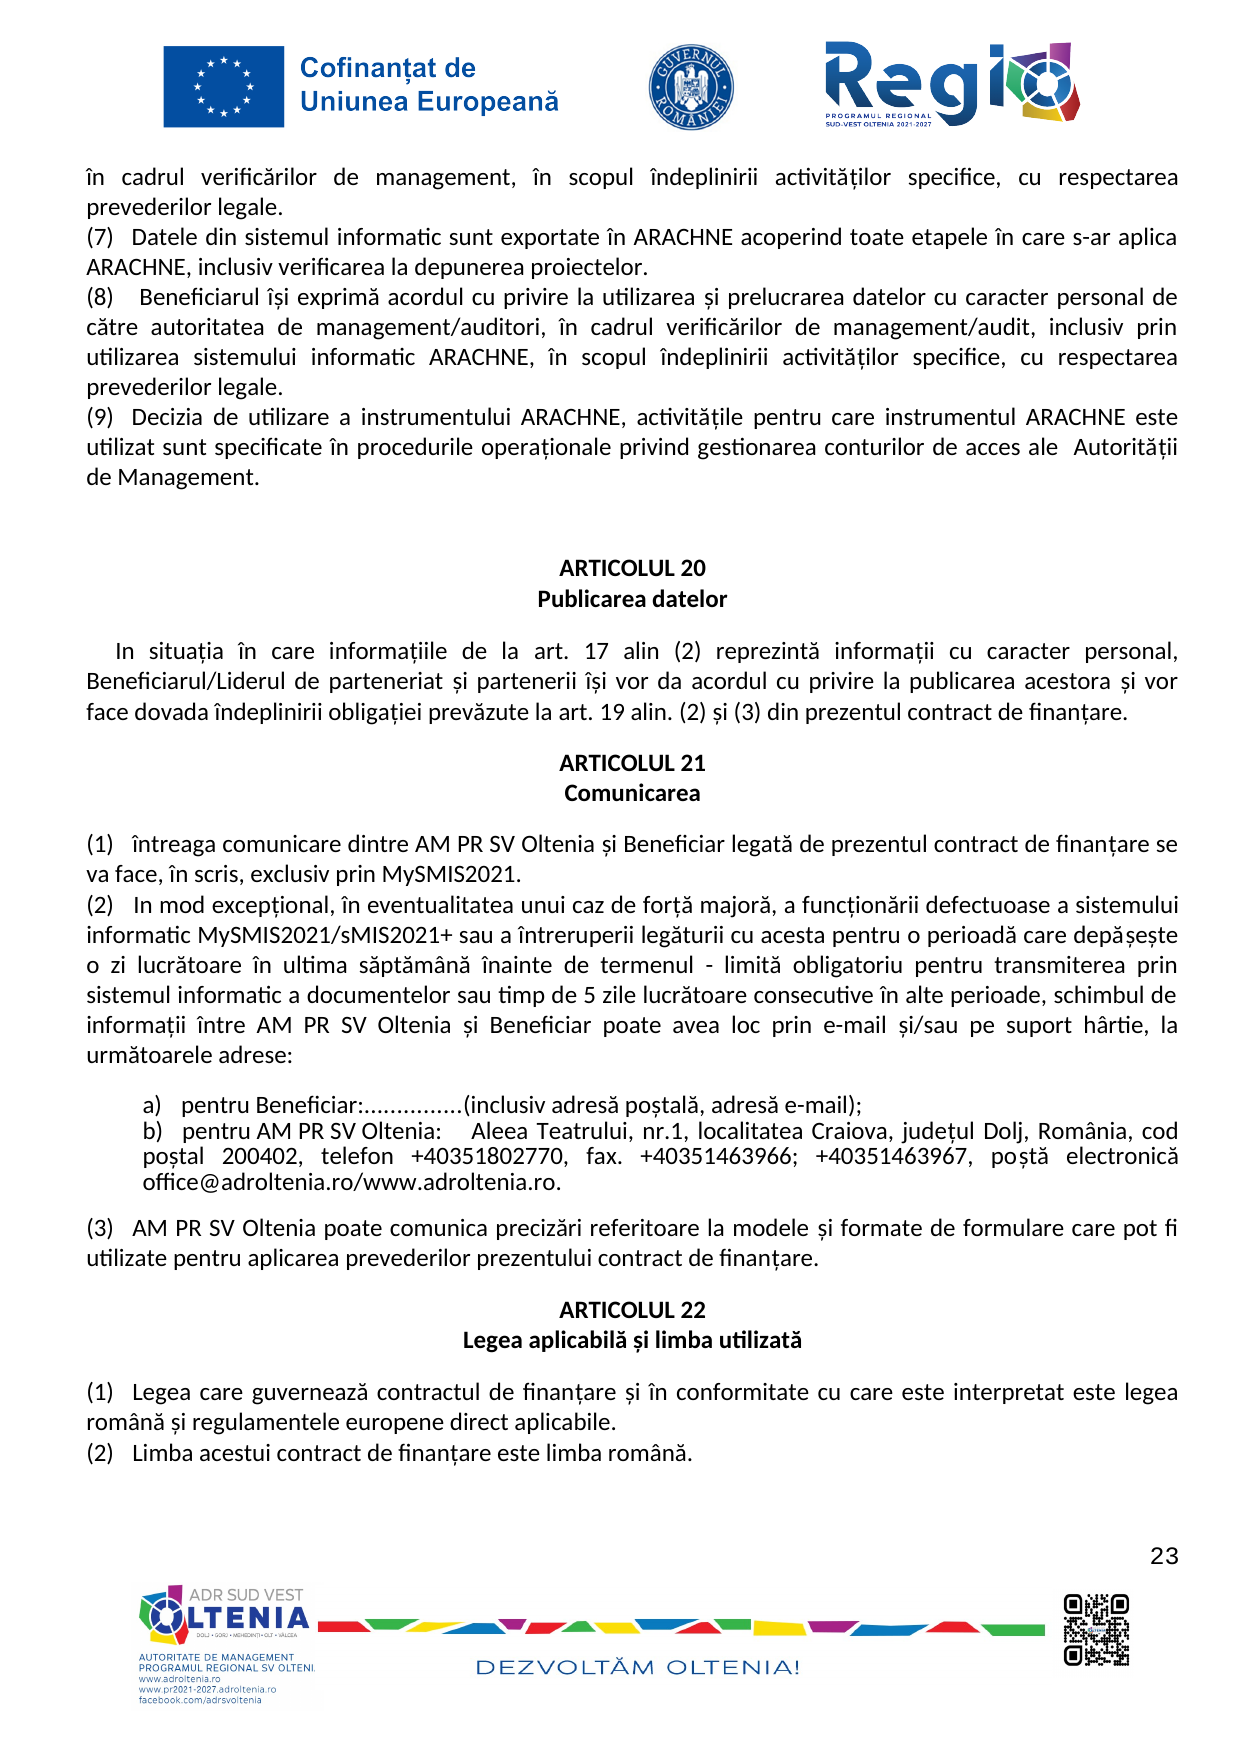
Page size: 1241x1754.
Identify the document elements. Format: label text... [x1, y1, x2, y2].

list pentru AM PR SV Oltenia: Aleea Teatrului, nr.1, localitatea Craiova, judeţul Dolj, România, cod poştal 200402, telefon +40351802770, fax. +40351463966; +40351463967, poştă electronică office@adroltenia.ro/www.adroltenia.ro. [142, 1119, 1179, 1195]
subtitle ARTICOLUL 20 Publicarea datelor [86, 551, 1179, 613]
picture [158, 42, 561, 131]
list In mod excepţional, în eventualitatea unui caz de forţă majoră, a funcţionării defectuoase a sistemului informatic MySMIS2021/sMIS2021+ sau a întreruperii legăturii cu acesta pentru o perioadă care depăşeşte o zi lucrătoare în ultima săptămână înainte de termenul - limită obligatoriu pentru transmiterea prin sistemul informatic a documentelor sau timp de 5 zile lucrătoare consecutive în alte perioade, schimbul de informaţii între AM PR SV Oltenia şi Beneficiar poate avea loc prin e-mail şi/sau pe suport hârtie, la următoarele adrese: [86, 889, 1179, 1069]
subtitle ARTICOLUL 21 Comunicarea [86, 748, 1179, 808]
list Beneficiarul îşi exprimă acordul cu privire la utilizarea şi prelucrarea datelor cu caracter personal de către autoritatea de management/auditori, în cadrul verificărilor de management/audit, inclusiv prin utilizarea sistemului informatic ARACHNE, în scopul îndeplinirii activităţilor specifice, cu respectarea prevederilor legale. [86, 281, 1179, 401]
picture [823, 40, 1082, 129]
subtitle ARTICOLUL 22 Legea aplicabilă şi limba utilizată [86, 1294, 1179, 1355]
list AM PR SV Oltenia poate comunica precizări referitoare la modele şi formate de formulare care pot fi utilizate pentru aplicarea prevederilor prezentului contract de finanţare. [86, 1212, 1179, 1273]
list Decizia de utilizare a instrumentului ARACHNE, activităţile pentru care instrumentul ARACHNE este utilizat sunt specificate în procedurile operaţionale privind gestionarea conturilor de acces ale Autorităţii de Management. [86, 401, 1179, 491]
picture [645, 42, 739, 132]
list pentru Beneficiar: (inclusiv adresă poştală, adresă e-mail); [142, 1093, 1179, 1119]
list Datele din sistemul informatic sunt exportate în ARACHNE acoperind toate etapele în care s-ar aplica ARACHNE, inclusiv verificarea la depunerea proiectelor. [86, 221, 1179, 281]
list întreaga comunicare dintre AM PR SV Oltenia şi Beneficiar legată de prezentul contract de finanţare se va face, în scris, exclusiv prin MySMIS2021. [86, 828, 1179, 889]
list Legea care guvernează contractul de finanţare şi în conformitate cu care este interpretat este legea română şi regulamentele europene direct aplicabile. [86, 1376, 1179, 1437]
list Limba acestui contract de finanţare este limba română. [86, 1437, 1179, 1467]
text In situaţia în care informaţiile de la art. 17 alin (2) reprezintă informaţii cu caracter personal, Beneficiarul/Liderul de parteneriat şi partenerii îşi vor da acordul cu privire la publicarea acestora şi vor face dovada îndeplinirii obligaţiei prevăzute la art. 19 alin. (2) şi (3) din prezentul contract de finanţare. [86, 635, 1179, 726]
picture [131, 1582, 1134, 1711]
